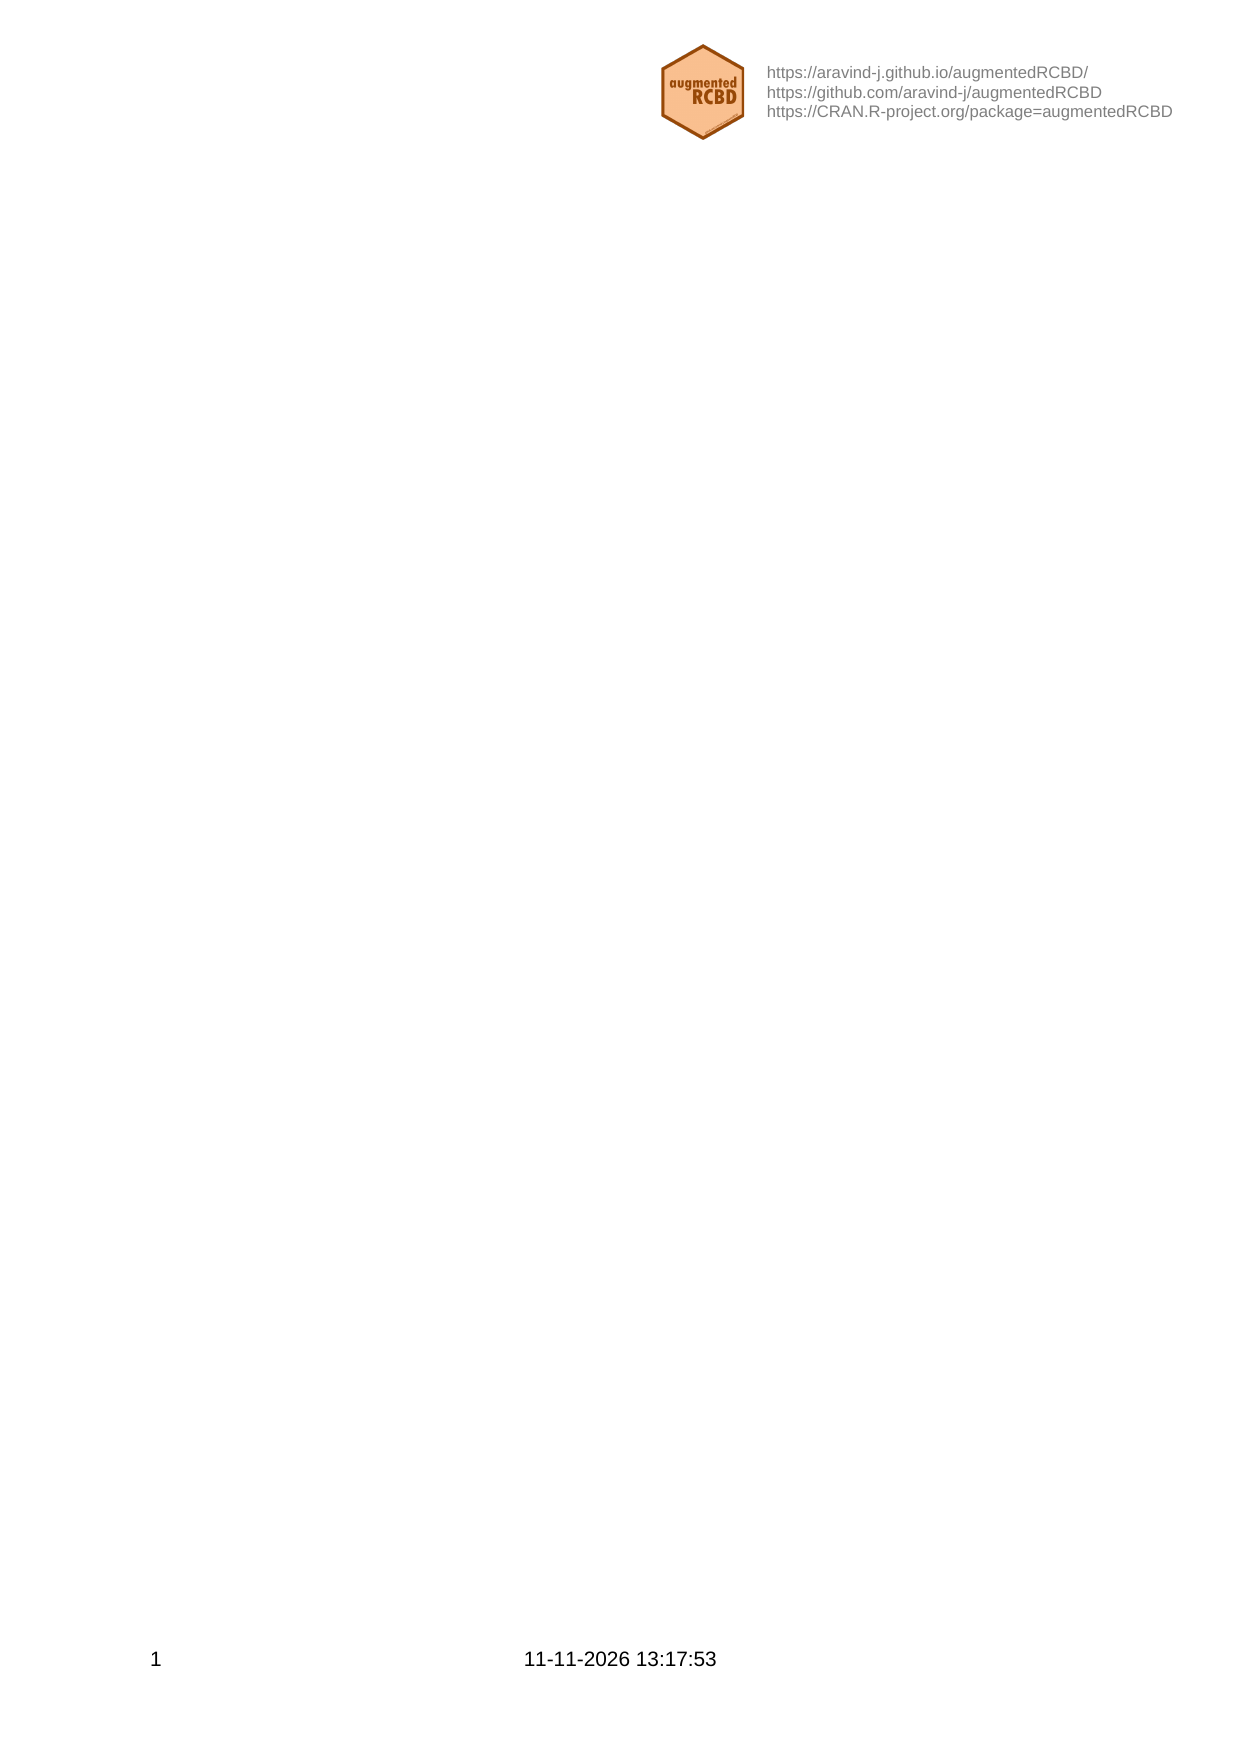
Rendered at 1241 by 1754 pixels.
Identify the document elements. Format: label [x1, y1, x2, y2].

picture [661, 44, 745, 140]
